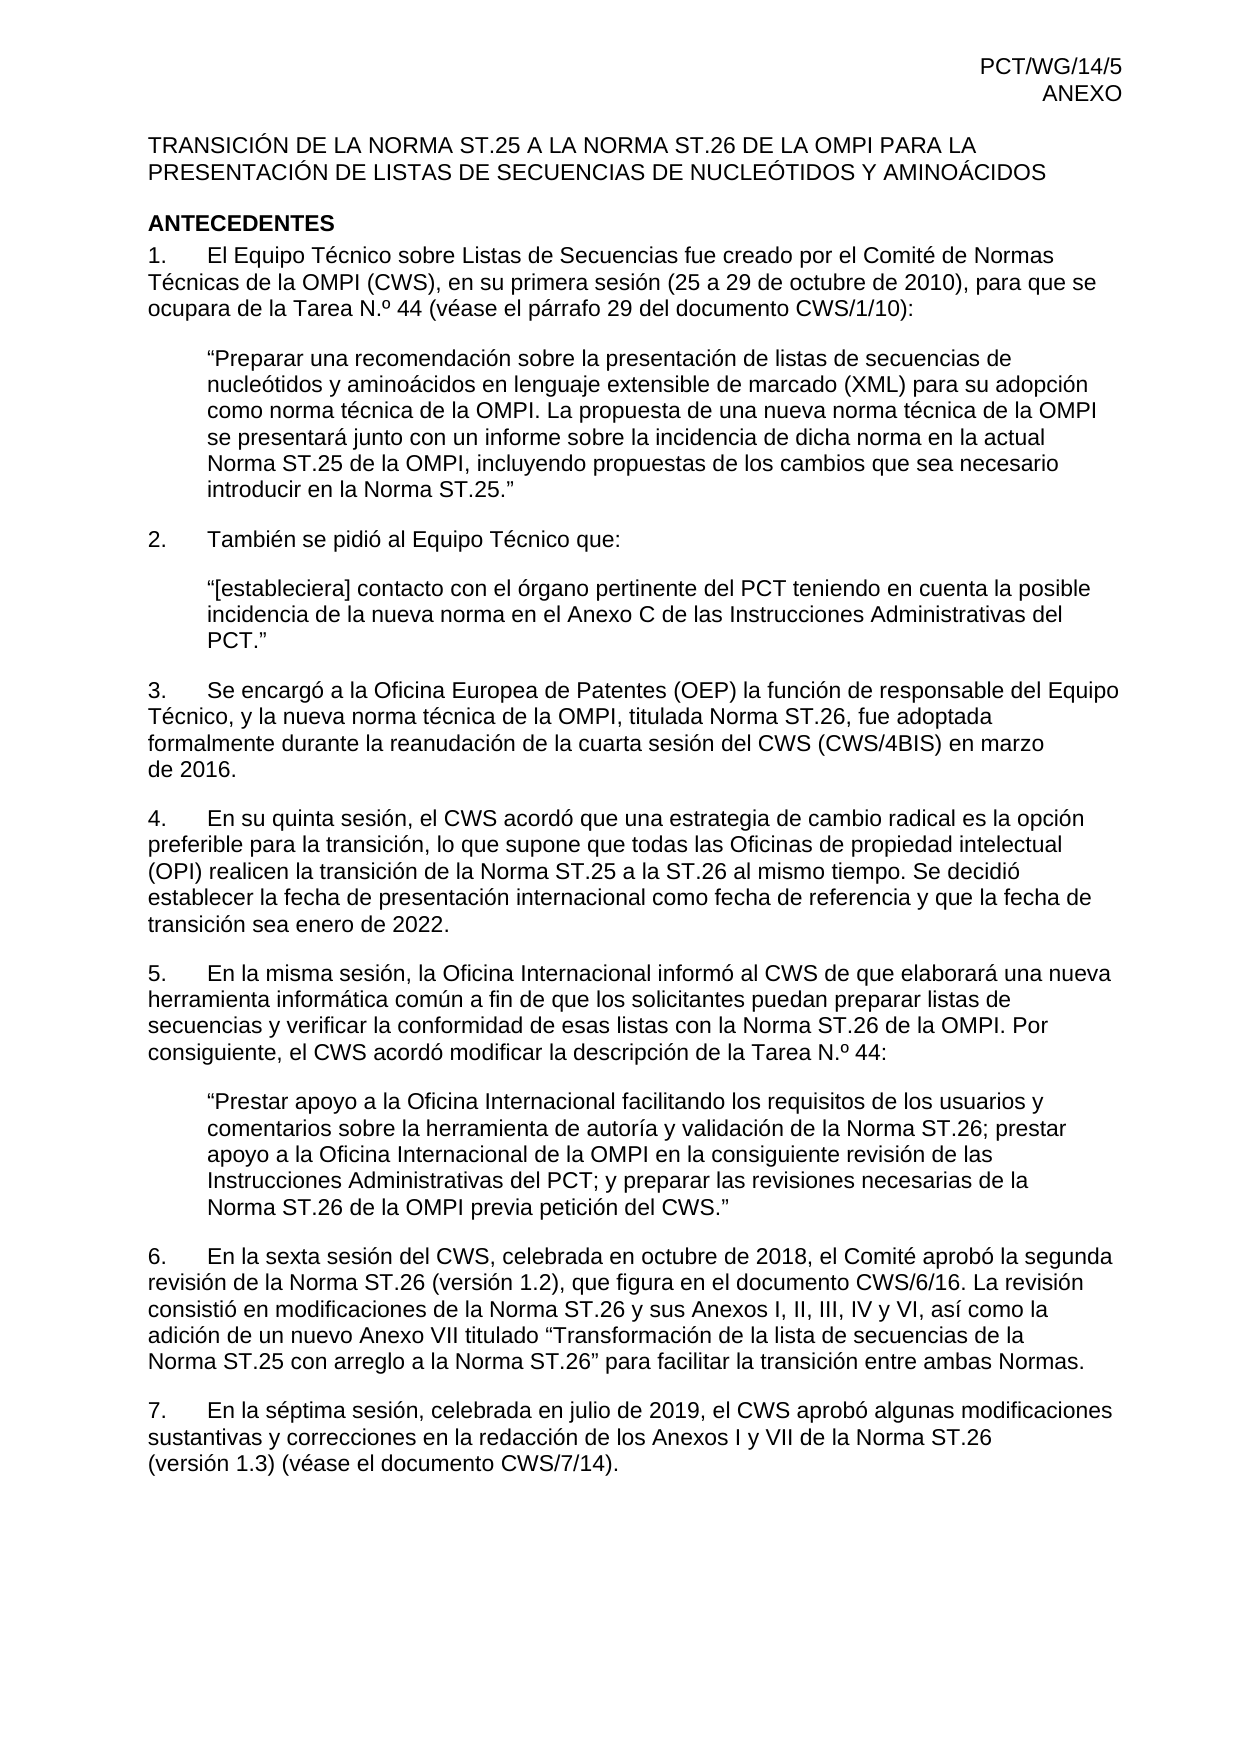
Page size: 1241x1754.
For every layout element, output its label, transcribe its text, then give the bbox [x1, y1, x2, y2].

text “[estableciera] contacto con el órgano pertinente del PCT teniendo en cuenta la posible incidencia de la nueva norma en el Anexo C de las Instrucciones Administrativas del PCT.” [207, 575, 1122, 654]
text En la séptima sesión, celebrada en julio de 2019, el CWS aprobó algunas modificaciones sustantivas y correcciones en la redacción de los Anexos I y VII de la Norma ST.26 (versión 1.3) (véase el documento CWS/7/14). [148, 1397, 1122, 1477]
list El Equipo Técnico sobre Listas de Secuencias fue creado por el Comité de Normas Técnicas de la OMPI (CWS), en su primera sesión (25 a 29 de octubre de 2010), para que se ocupara de la Tarea N.º 44 (véase el párrafo 29 del documento CWS/1/10): [148, 242, 1122, 322]
text “Preparar una recomendación sobre la presentación de listas de secuencias de nucleótidos y aminoácidos en lenguaje extensible de marcado (XML) para su adopción como norma técnica de la OMPI. La propuesta de una nueva norma técnica de la OMPI se presentará junto con un informe sobre la incidencia de dicha norma en la actual Norma ST.25 de la OMPI, incluyendo propuestas de los cambios que sea necesario introducir en la Norma ST.25.” [207, 344, 1122, 503]
subtitle ANTECEDENTES [148, 210, 1122, 236]
text “Prestar apoyo a la Oficina Internacional facilitando los requisitos de los usuarios y comentarios sobre la herramienta de autoría y validación de la Norma ST.26; prestar apoyo a la Oficina Internacional de la OMPI en la consiguiente revisión de las Instrucciones Administrativas del PCT; y preparar las revisiones necesarias de la Norma ST.26 de la OMPI previa petición del CWS.” [207, 1088, 1122, 1220]
text También se pidió al Equipo Técnico que: [148, 526, 1122, 552]
text En su quinta sesión, el CWS acordó que una estrategia de cambio radical es la opción preferible para la transición, lo que supone que todas las Oficinas de propiedad intelectual (OPI) realicen la transición de la Norma ST.25 a la ST.26 al mismo tiempo. Se decidió establecer la fecha de presentación internacional como fecha de referencia y que la fecha de transición sea enero de 2022. [148, 805, 1122, 937]
text En la misma sesión, la Oficina Internacional informó al CWS de que elaborará una nueva herramienta informática común a fin de que los solicitantes puedan preparar listas de secuencias y verificar la conformidad de esas listas con la Norma ST.26 de la OMPI. Por consiguiente, el CWS acordó modificar la descripción de la Tarea N.º 44: [148, 960, 1122, 1065]
text En la sexta sesión del CWS, celebrada en octubre de 2018, el Comité aprobó la segunda revisión de la Norma ST.26 (versión 1.2), que figura en el documento CWS/6/16. La revisión consistió en modificaciones de la Norma ST.26 y sus Anexos I, II, III, IV y VI, así como la adición de un nuevo Anexo VII titulado “Transformación de la lista de secuencias de la Norma ST.25 con arreglo a la Norma ST.26” para facilitar la transición entre ambas Normas. [148, 1243, 1122, 1374]
text Se encargó a la Oficina Europea de Patentes (OEP) la función de responsable del Equipo Técnico, y la nueva norma técnica de la OMPI, titulada Norma ST.26, fue adoptada formalmente durante la reanudación de la cuarta sesión del CWS (CWS/4BIS) en marzo de 2016. [148, 677, 1122, 782]
text TRANSICIÓN DE LA NORMA ST.25 A LA NORMA ST.26 DE LA OMPI PARA LA PRESENTACIÓN DE LISTAS DE SECUENCIAS DE NUCLEÓTIDOS Y AMINOÁCIDOS [148, 132, 1122, 185]
